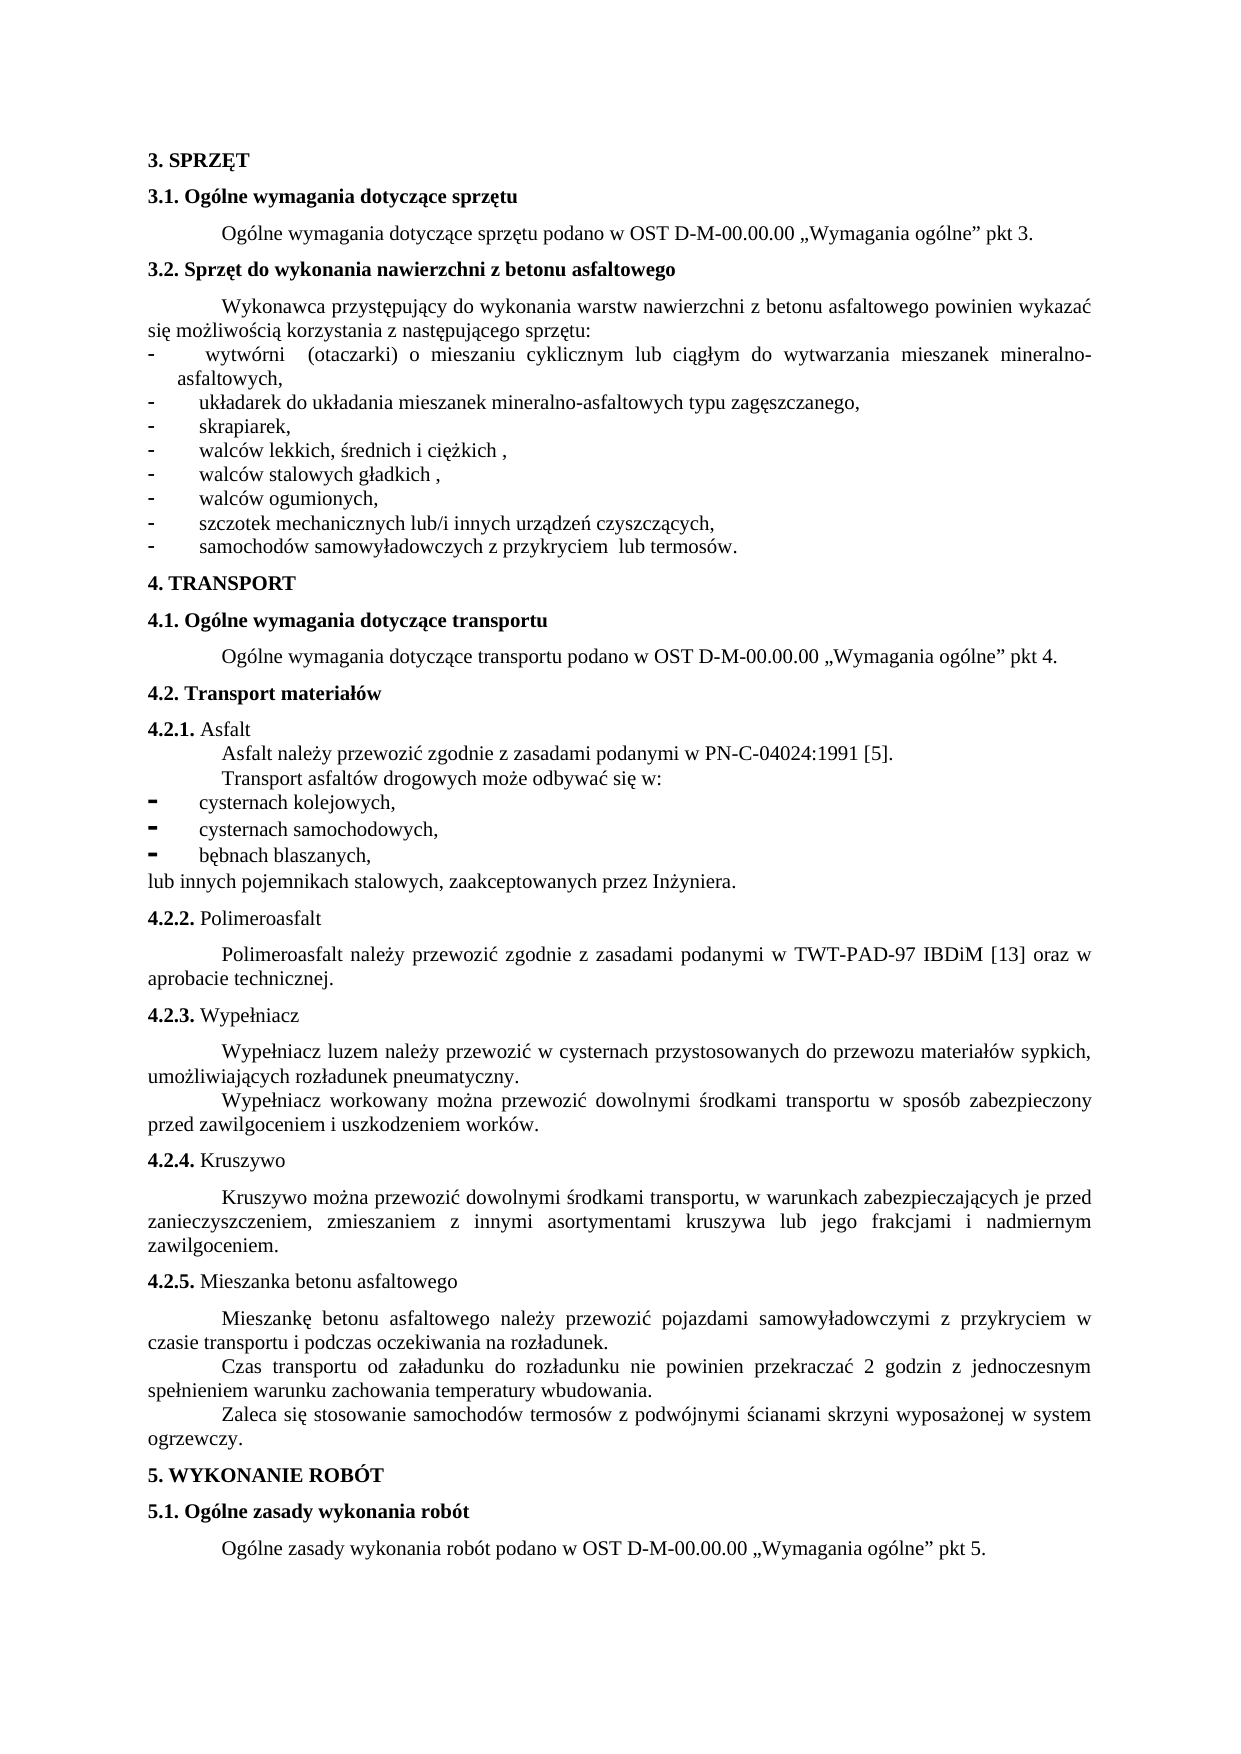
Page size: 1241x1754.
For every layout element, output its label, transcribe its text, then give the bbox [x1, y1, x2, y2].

list Transport asfaltów drogowych może odbywać się w: [148, 765, 1094, 789]
list wytwórni (otaczarki) o mieszaniu cyklicznym lub ciągłym do wytwarzania mieszanek mineralno-asfaltowych, [148, 342, 1093, 390]
list Asfalt należy przewozić zgodnie z zasadami podanymi w PN-C-04024:1991 [5]. [148, 741, 1093, 765]
list cysternach kolejowych, [148, 789, 1094, 816]
list walców stalowych gładkich , [148, 462, 1093, 486]
list skrapiarek, [148, 414, 1093, 438]
text lub innych pojemnikach stalowych, zaakceptowanych przez Inżyniera. [148, 869, 1094, 893]
text 4. TRANSPORT [148, 571, 1093, 595]
list Wypełniacz workowany można przewozić dowolnymi środkami transportu w sposób zabezpieczony przed zawilgoceniem i uszkodzeniem worków. [148, 1088, 1093, 1136]
list 5. WYKONANIE ROBÓT [148, 1463, 1093, 1487]
list szczotek mechanicznych lub/i innych urządzeń czyszczących, [148, 510, 1093, 534]
list Zaleca się stosowanie samochodów termosów z podwójnymi ścianami skrzyni wyposażonej w system ogrzewczy. [148, 1402, 1093, 1450]
list samochodów samowyładowczych z przykryciem lub termosów. [148, 534, 1093, 558]
list Ogólne wymagania dotyczące transportu podano w OST D-M-00.00.00 „Wymagania ogólne” pkt 4. [148, 644, 1093, 668]
text 3.2. Sprzęt do wykonania nawierzchni z betonu asfaltowego [148, 257, 1093, 281]
list Polimeroasfalt należy przewozić zgodnie z zasadami podanymi w TWT-PAD-97 IBDiM [13] oraz w aprobacie technicznej. [148, 942, 1093, 990]
list 4.2.3. Wypełniacz [148, 1003, 1093, 1027]
list 4.2.4. Kruszywo [148, 1148, 1093, 1172]
text Wykonawca przystępujący do wykonania warstw nawierzchni z betonu asfaltowego powinien wykazać się możliwością korzystania z następującego sprzętu: [148, 294, 1093, 342]
text Ogólne wymagania dotyczące sprzętu podano w OST D-M-00.00.00 „Wymagania ogólne” pkt 3. [148, 221, 1093, 245]
list 4.2.1. Asfalt [148, 717, 1093, 741]
list 4.2.2. Polimeroasfalt [148, 906, 1093, 930]
list 4.2. Transport materiałów [148, 681, 1093, 705]
list 4.1. Ogólne wymagania dotyczące transportu [148, 608, 1093, 632]
list Wypełniacz luzem należy przewozić w cysternach przystosowanych do przewozu materiałów sypkich, umożliwiających rozładunek pneumatyczny. [148, 1039, 1093, 1088]
list 4.2.5. Mieszanka betonu asfaltowego [148, 1269, 1093, 1293]
list Kruszywo można przewozić dowolnymi środkami transportu, w warunkach zabezpieczających je przed zanieczyszczeniem, zmieszaniem z innymi asortymentami kruszywa lub jego frakcjami i nadmiernym zawilgoceniem. [148, 1185, 1093, 1257]
text 3. SPRZĘT [148, 148, 1093, 172]
list Czas transportu od załadunku do rozładunku nie powinien przekraczać 2 godzin z jednoczesnym spełnieniem warunku zachowania temperatury wbudowania. [148, 1354, 1093, 1402]
list układarek do układania mieszanek mineralno-asfaltowych typu zagęszczanego, [148, 390, 1093, 414]
list walców lekkich, średnich i ciężkich , [148, 438, 1093, 462]
list 5.1. Ogólne zasady wykonania robót [148, 1499, 1093, 1523]
text 3.1. Ogólne wymagania dotyczące sprzętu [148, 184, 1093, 208]
list bębnach blaszanych, [148, 843, 1094, 869]
list Mieszankę betonu asfaltowego należy przewozić pojazdami samowyładowczymi z przykryciem w czasie transportu i podczas oczekiwania na rozładunek. [148, 1306, 1093, 1354]
list Ogólne zasady wykonania robót podano w OST D-M-00.00.00 „Wymagania ogólne” pkt 5. [148, 1536, 1093, 1560]
list cysternach samochodowych, [148, 816, 1094, 843]
list walców ogumionych, [148, 486, 1093, 510]
